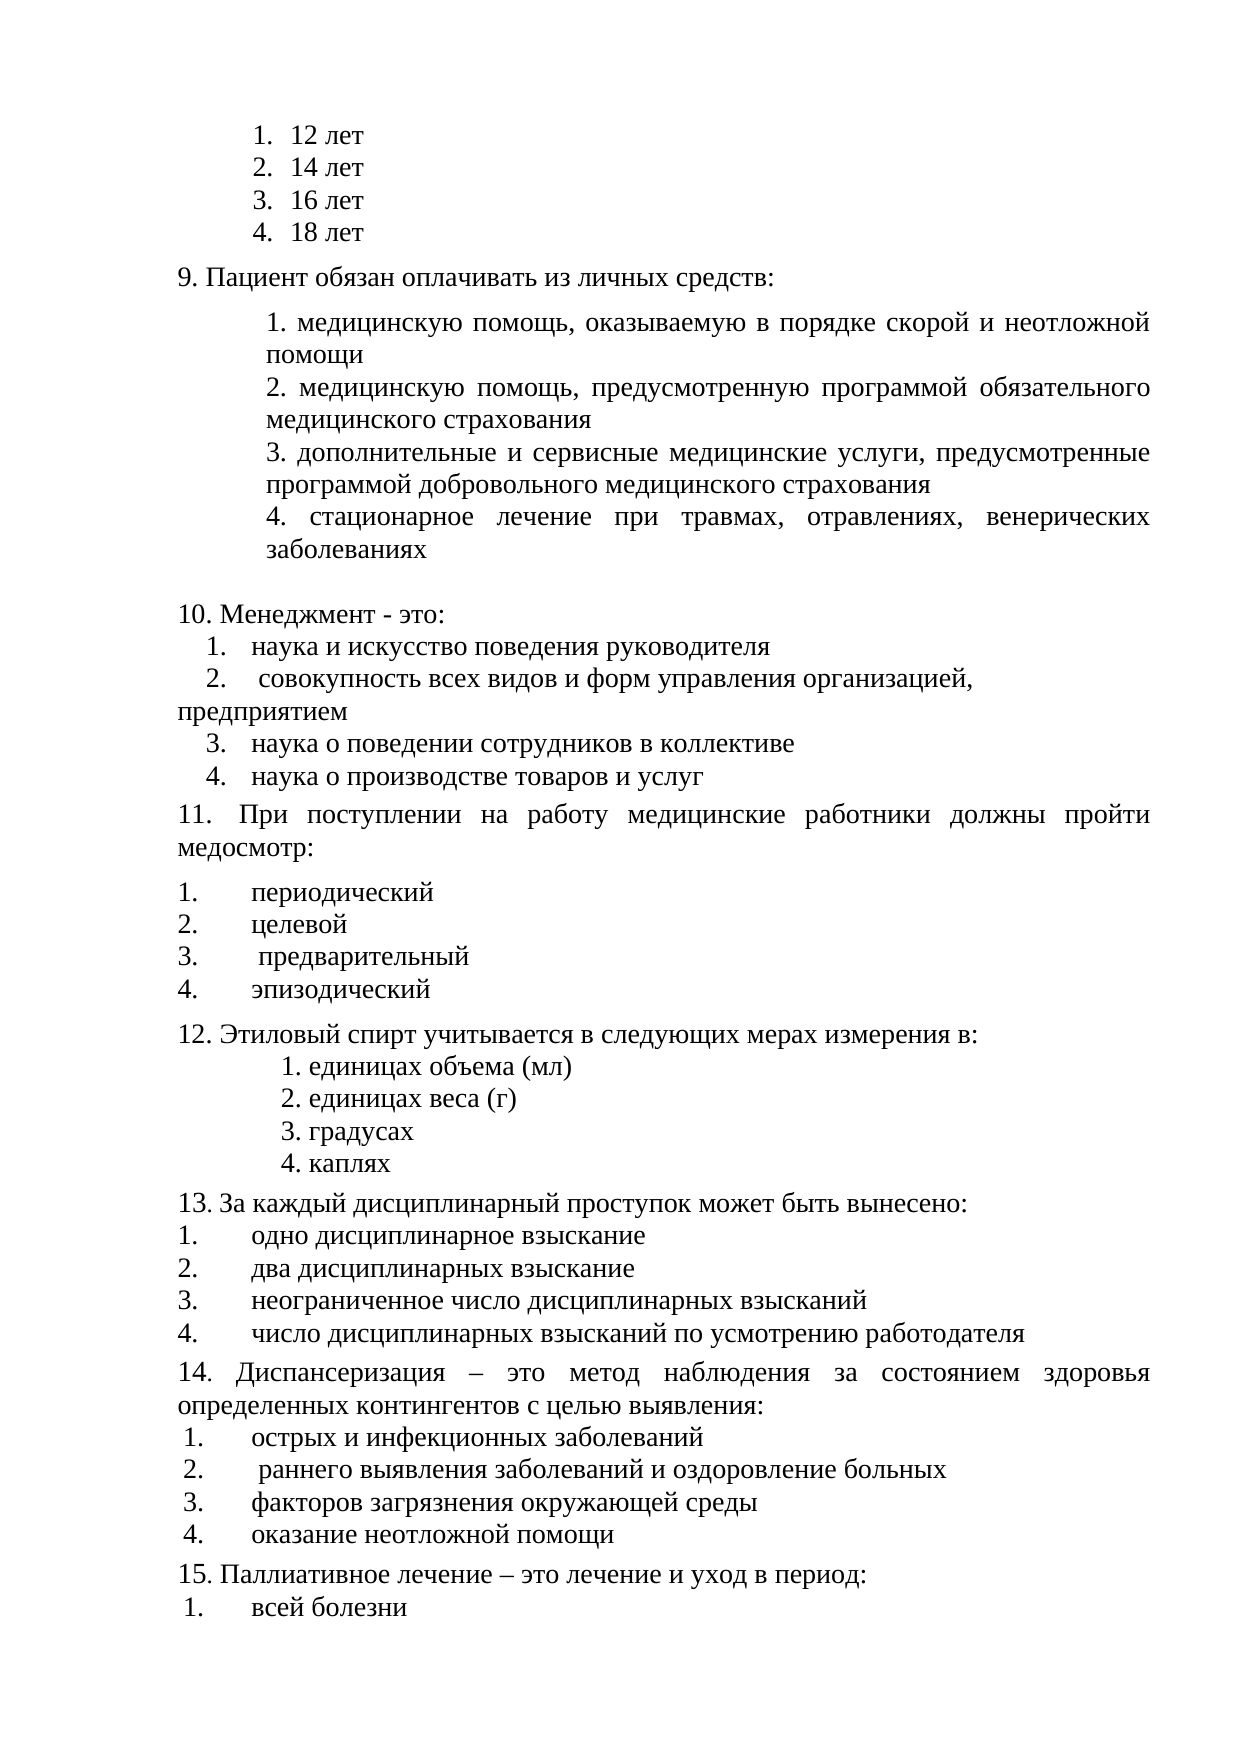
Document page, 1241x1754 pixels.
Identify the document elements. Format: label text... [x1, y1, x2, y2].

list 12 лет [252, 118, 1152, 151]
text 12. Этиловый спирт учитывается в следующих мерах измерения в: [177, 1017, 1152, 1049]
list наука о производстве товаров и услуг [177, 759, 1152, 791]
list всей болезни [177, 1589, 1152, 1622]
text 11. При поступлении на работу медицинские работники должны пройти медосмотр: [177, 797, 1152, 862]
list эпизодический [177, 972, 1152, 1004]
text 13. За каждый дисциплинарный проступок может быть вынесено: [177, 1185, 1152, 1218]
text 2. медицинскую помощь, предусмотренную программой обязательного медицинского страхования [266, 370, 1152, 435]
list 16 лет [252, 183, 1152, 215]
text 3. дополнительные и сервисные медицинские услуги, предусмотренные программой добровольного медицинского страхования [266, 435, 1152, 499]
text 1. единицах объема (мл) [281, 1049, 1152, 1081]
list наука о поведении сотрудников в коллективе [177, 726, 1152, 759]
list оказание неотложной помощи [177, 1517, 1152, 1550]
text 4. каплях [281, 1146, 1152, 1179]
list совокупность всех видов и форм управления организацией, предприятием [177, 661, 1152, 726]
text 3. градусах [281, 1114, 1152, 1146]
list целевой [177, 907, 1152, 939]
text 4. стационарное лечение при травмах, отравлениях, венерических заболеваниях [266, 499, 1152, 564]
list раннего выявления заболеваний и оздоровление больных [177, 1453, 1152, 1485]
list число дисциплинарных взысканий по усмотрению работодателя [177, 1316, 1152, 1348]
text 1. медицинскую помощь, оказываемую в порядке скорой и неотложной помощи [266, 305, 1152, 370]
list одно дисциплинарное взыскание [177, 1218, 1152, 1251]
text 15. Паллиативное лечение – это лечение и уход в период: [177, 1556, 1152, 1589]
text 2. единицах веса (г) [281, 1081, 1152, 1114]
list периодический [177, 874, 1152, 907]
text 10. Менеджмент - это: [177, 597, 1152, 629]
list факторов загрязнения окружающей среды [177, 1485, 1152, 1517]
list неограниченное число дисциплинарных взысканий [177, 1283, 1152, 1316]
list 18 лет [252, 215, 1152, 248]
list 14 лет [252, 151, 1152, 183]
text 9. Пациент обязан оплачивать из личных средств: [177, 260, 1152, 293]
list два дисциплинарных взыскание [177, 1251, 1152, 1283]
list наука и искусство поведения руководителя [177, 629, 1152, 661]
list предварительный [177, 939, 1152, 972]
list острых и инфекционных заболеваний [177, 1420, 1152, 1453]
text 14. Диспансеризация – это метод наблюдения за состоянием здоровья определенных контингентов с целью выявления: [177, 1354, 1152, 1420]
